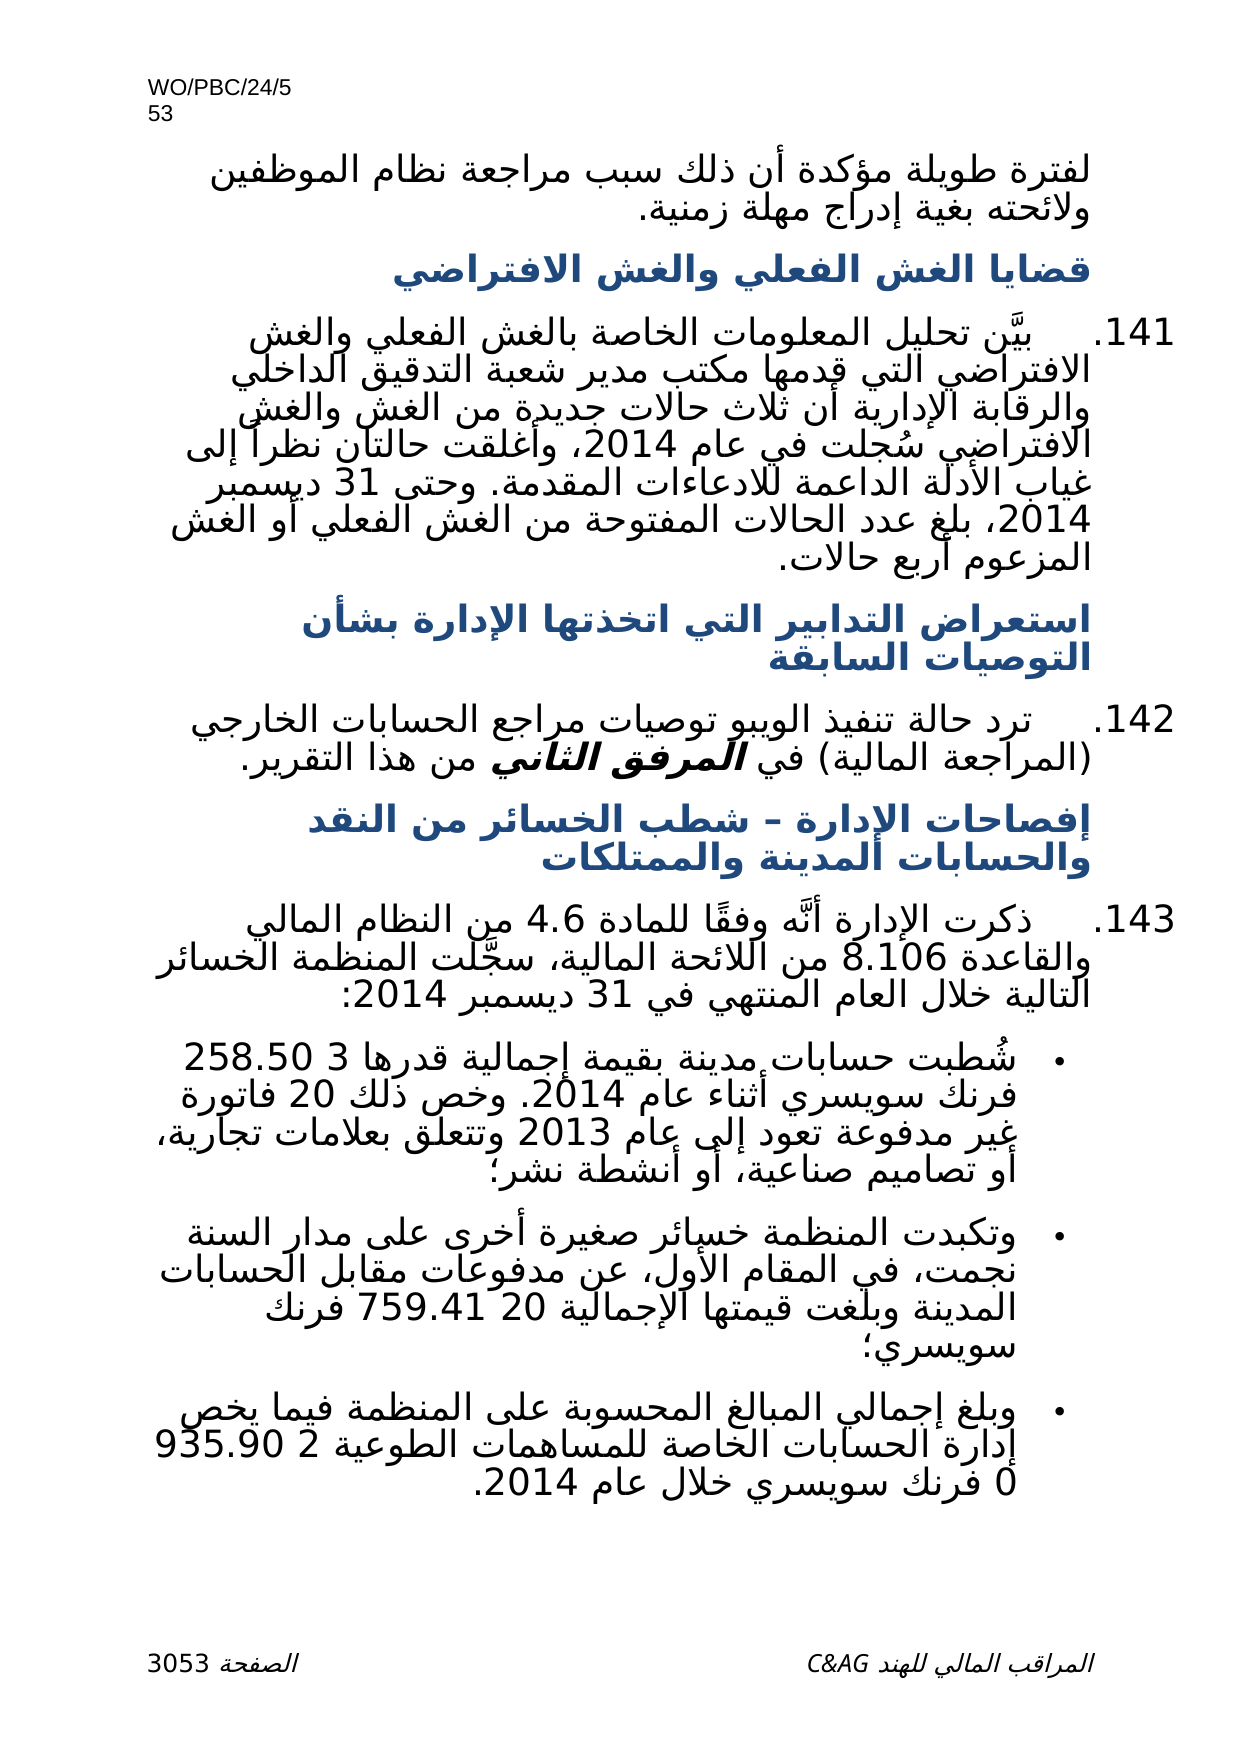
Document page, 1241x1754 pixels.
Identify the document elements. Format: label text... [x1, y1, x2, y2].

list وتكبدت المنظمة خسائر صغيرة أخرى على مدار السنة نجمت، في المقام الأول، عن مدفوعات مقابل الحسابات المدينة وبلغت قيمتها الإجمالية 759.41 20 فرنك سويسري؛ [148, 1215, 1055, 1365]
list ذكرت الإدارة أنَّه وفقًا للمادة 4.6 من النظام المالي والقاعدة 8.106 من اللائحة المالية، سجَّلت المنظمة الخسائر التالية خلال العام المنتهي في 31 ديسمبر 2014: [148, 903, 1093, 1015]
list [148, 153, 1093, 228]
text إفصاحات الإدارة – شطب الخسائر من النقد والحسابات المدينة والممتلكات [148, 803, 1093, 878]
list شُطبت حسابات مدينة بقيمة إجمالية قدرها 258.50 3 فرنك سويسري أثناء عام 2014. وخص ذلك 20 فاتورة غير مدفوعة تعود إلى عام 2013 وتتعلق بعلامات تجارية، أو تصاميم صناعية، أو أنشطة نشر؛ [148, 1040, 1055, 1190]
list ترد حالة تنفيذ الويبو توصيات مراجع الحسابات الخارجي (المراجعة المالية) في المرفق الثاني من هذا التقرير. [148, 703, 1093, 778]
text قضايا الغش الفعلي والغش الافتراضي [148, 253, 673, 290]
text استعراض التدابير التي اتخذتها الإدارة بشأن التوصيات السابقة [148, 603, 1093, 678]
text قضايا الغش الفعلي والغش الافتراضي [616, 253, 952, 290]
list وبلغ إجمالي المبالغ المحسوبة على المنظمة فيما يخص إدارة الحسابات الخاصة للمساهمات الطوعية 935.90 20 فرنك سويسري خلال عام 2014. [148, 1390, 1055, 1503]
list بيَّن تحليل المعلومات الخاصة بالغش الفعلي والغش الافتراضي التي قدمها مكتب مدير شعبة التدقيق الداخلي والرقابة الإدارية أن ثلاث حالات جديدة من الغش والغش الافتراضي سُجلت في عام 2014، وأغلقت حالتان نظراً إلى غياب الأدلة الداعمة للادعاءات المقدمة. وحتى 31 ديسمبر 2014، بلغ عدد الحالات المفتوحة من الغش الفعلي أو الغش المزعوم أربع حالات. [148, 315, 1093, 578]
text قضايا الغش الفعلي والغش الافتراضي [895, 253, 1093, 290]
